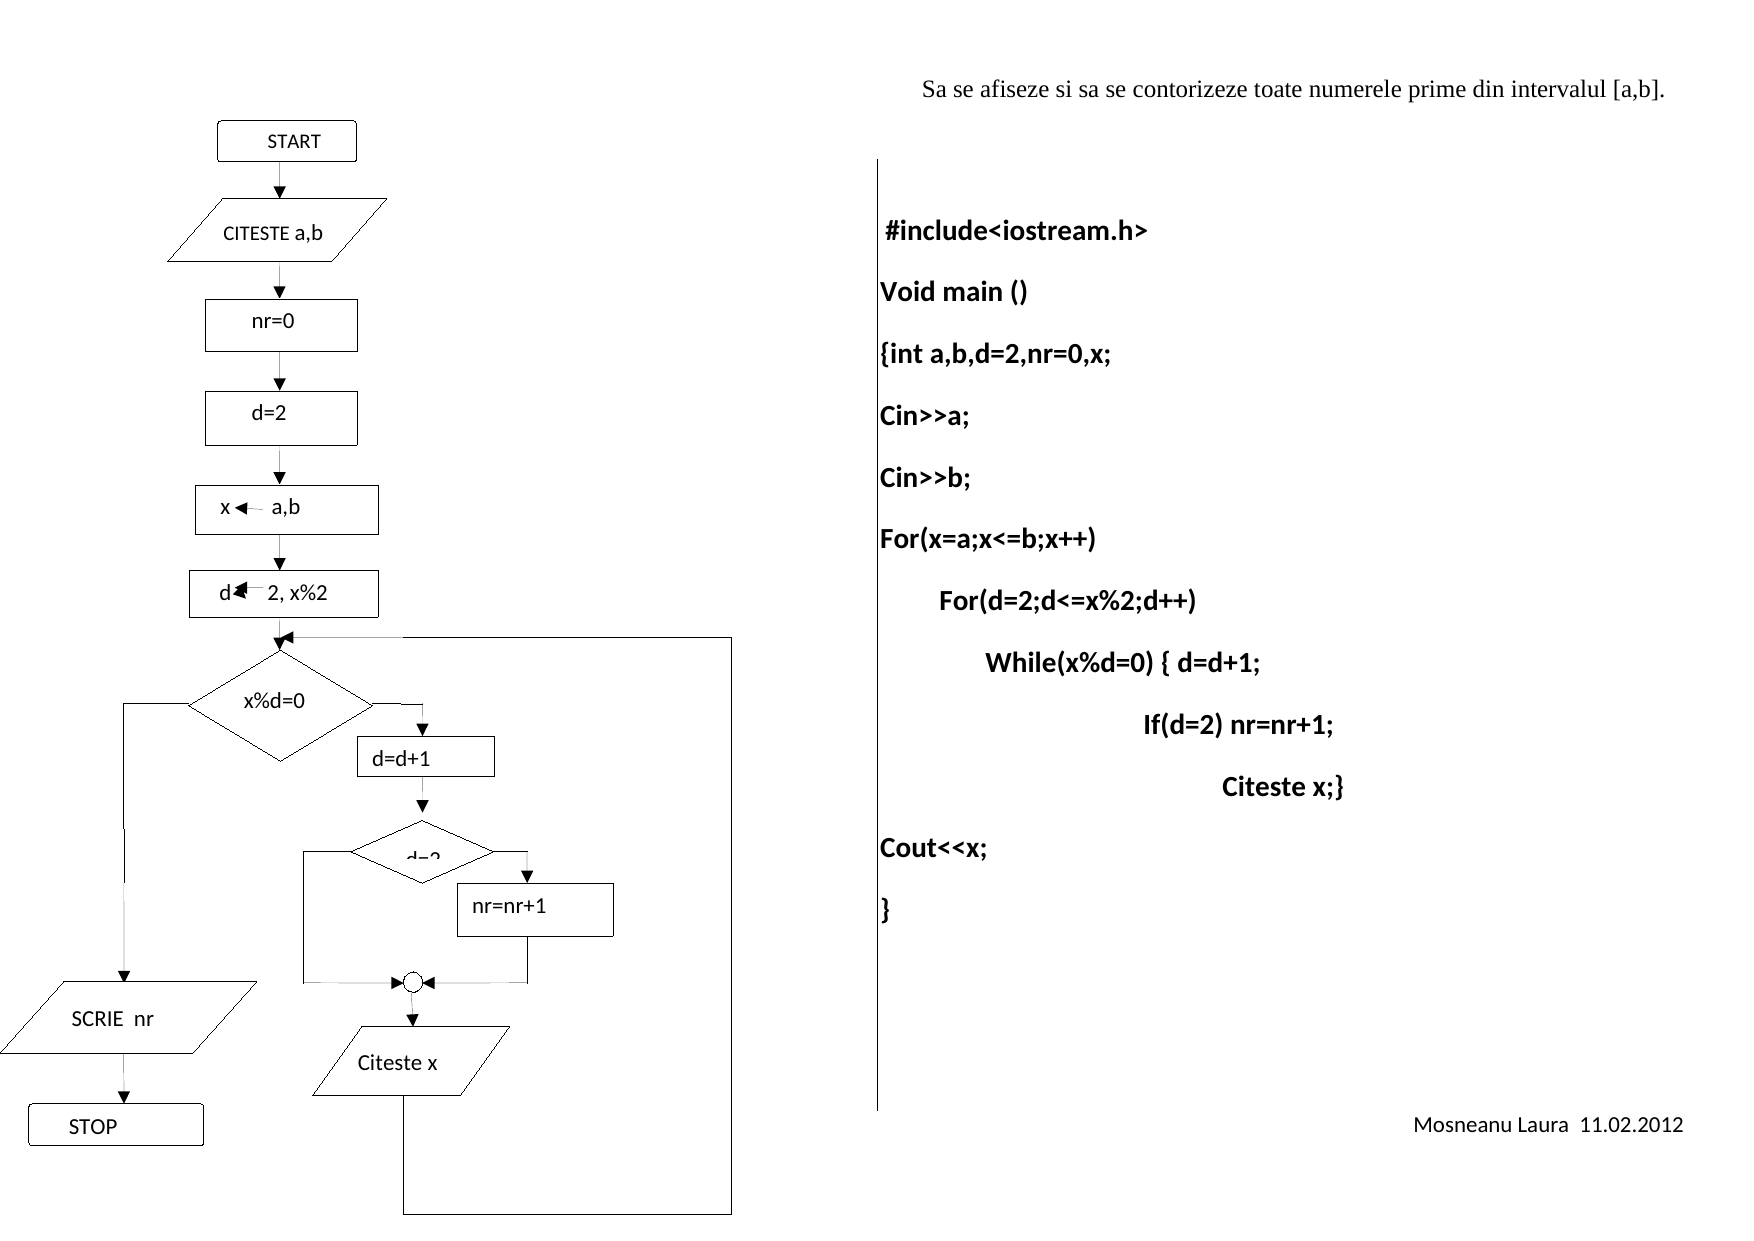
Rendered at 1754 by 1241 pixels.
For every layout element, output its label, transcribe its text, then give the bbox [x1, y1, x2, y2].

text #include<iostream.h> [880, 212, 1695, 247]
text Cin>>a; [880, 397, 1695, 433]
text If(d=2) nr=nr+1; [880, 706, 1695, 741]
text Citeste x;} [880, 768, 1695, 803]
text For(x=a;x<=b;x++) [880, 521, 1695, 556]
text {int a,b,d=2,nr=0,x; [880, 335, 1695, 371]
text While(x%d=0) { d=d+1; [880, 644, 1695, 680]
text Void main () [880, 273, 1695, 309]
text For(d=2;d<=x%2;d++) [880, 582, 1695, 618]
text } [880, 891, 1695, 927]
text Cin>>b; [880, 459, 1695, 494]
text Cout<<x; [880, 829, 1695, 865]
